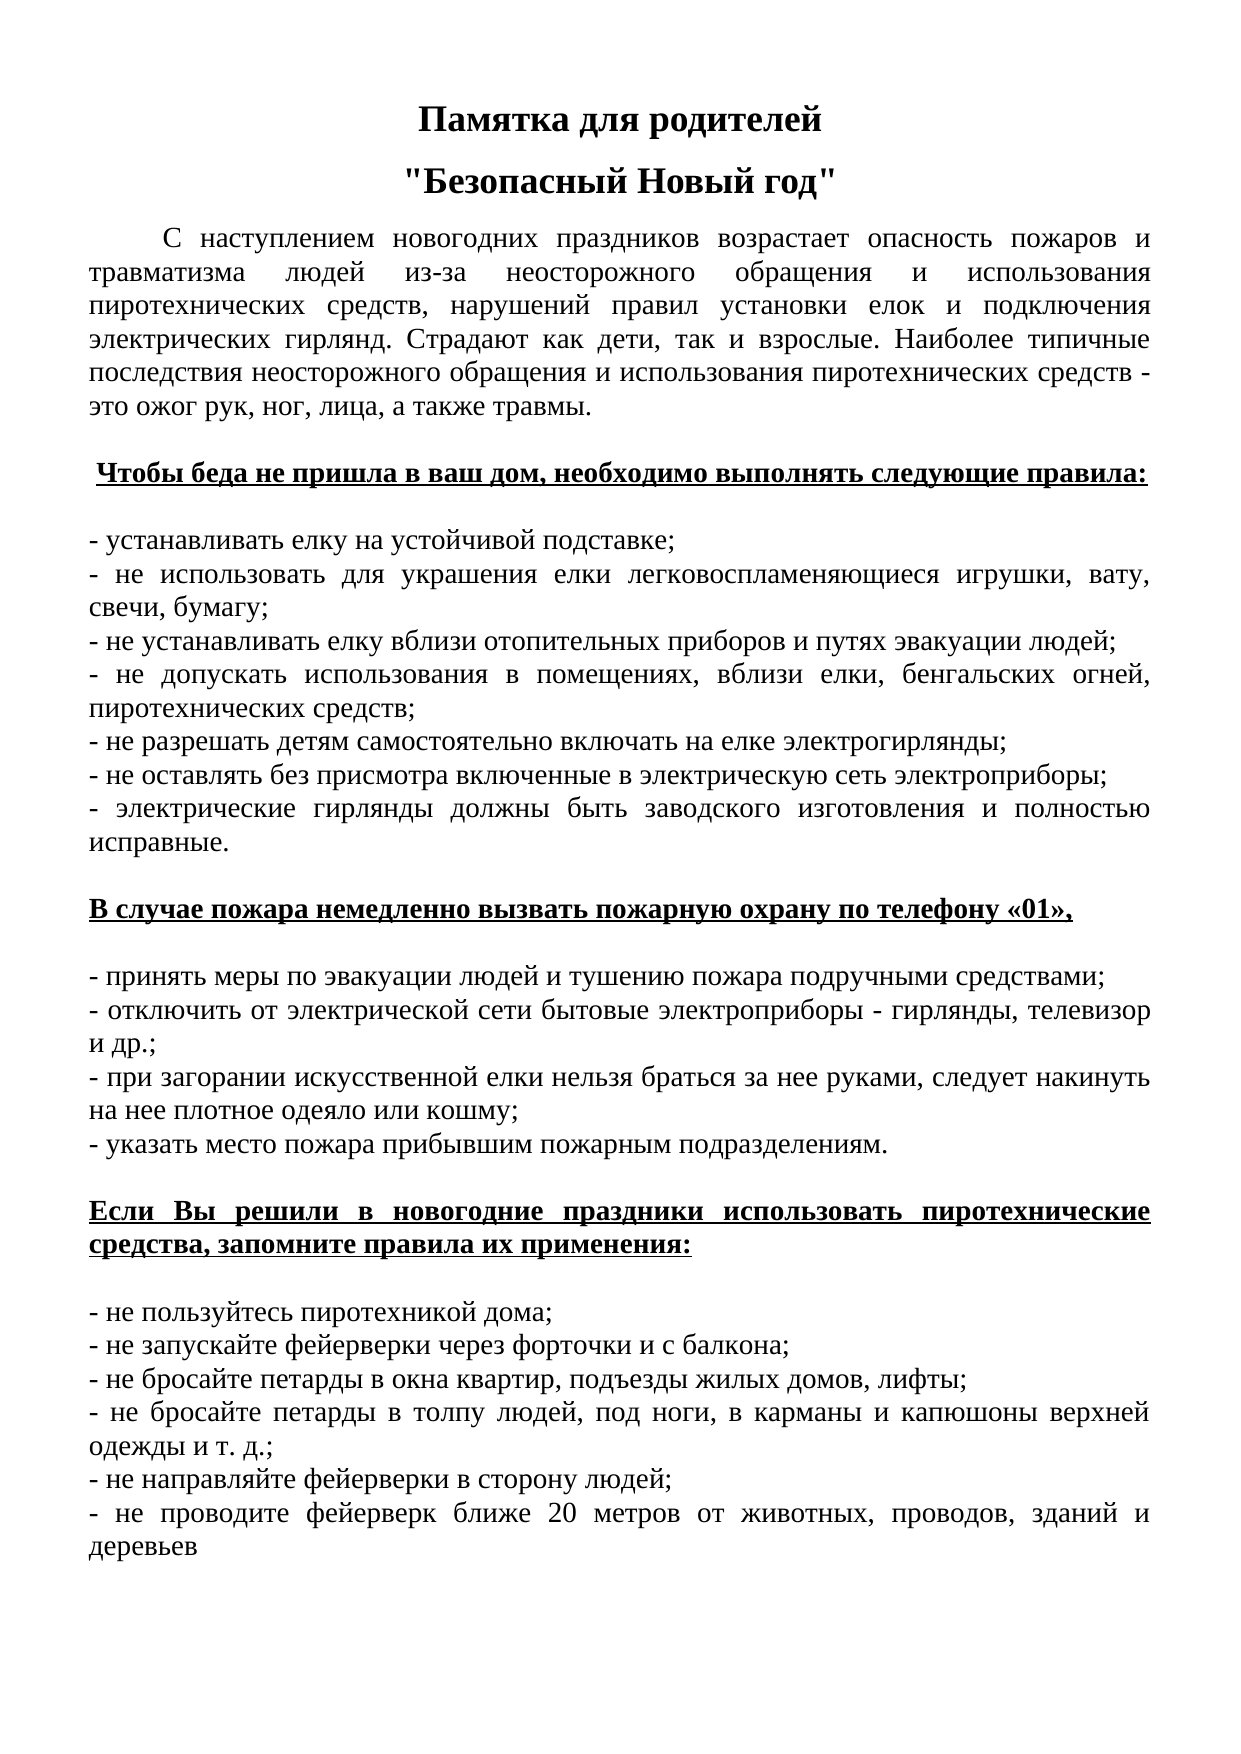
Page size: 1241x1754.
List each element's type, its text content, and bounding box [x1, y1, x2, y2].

text - устанавливать елку на устойчивой подставке; [89, 522, 1152, 556]
text - не разрешать детям самостоятельно включать на елке электрогирлянды; [89, 723, 1152, 757]
text - не бросайте петарды в окна квартир, подъезды жилых домов, лифты; [89, 1361, 1152, 1394]
text С наступлением новогодних праздников возрастает опасность пожаров и травматизма людей из-за неосторожного обращения и использования пиротехнических средств, нарушений правил установки елок и подключения электрических гирлянд. Страдают как дети, так и взрослые. Наиболее типичные последствия неосторожного обращения и использования пиротехнических средств - это ожог рук, ног, лица, а также травмы. [89, 220, 1152, 422]
text - не пользуйтесь пиротехникой дома; [89, 1294, 1152, 1327]
text "Безопасный Новый год" [89, 158, 1152, 202]
text - не направляйте фейерверки в сторону людей; [89, 1461, 1152, 1495]
text - не запускайте фейерверки через форточки и с балкона; [89, 1327, 1152, 1361]
text Если Вы решили в новогодние праздники использовать пиротехнические средства, запомните правила их применения: [89, 1193, 1152, 1260]
text - не бросайте петарды в толпу людей, под ноги, в карманы и капюшоны верхней одежды и т. д.; [89, 1394, 1152, 1461]
text Памятка для родителей [89, 97, 1152, 140]
text - указать место пожара прибывшим пожарным подразделениям. [89, 1126, 1152, 1159]
text - электрические гирлянды должны быть заводского изготовления и полностью исправные. [89, 791, 1152, 858]
text - не проводите фейерверк ближе 20 метров от животных, проводов, зданий и деревьев [89, 1495, 1152, 1562]
text - не устанавливать елку вблизи отопительных приборов и путях эвакуации людей; [89, 623, 1152, 656]
text - не допускать использования в помещениях, вблизи елки, бенгальских огней, пиротехнических средств; [89, 656, 1152, 723]
text - отключить от электрической сети бытовые электроприборы - гирлянды, телевизор и др.; [89, 992, 1152, 1059]
text Чтобы беда не пришла в ваш дом, необходимо выполнять следующие правила: [89, 455, 1152, 489]
text - принять меры по эвакуации людей и тушению пожара подручными средствами; [89, 958, 1152, 992]
text В случае пожара немедленно вызвать пожарную охрану по телефону «01», [89, 891, 1152, 925]
text - при загорании искусственной елки нельзя браться за нее руками, следует накинуть на нее плотное одеяло или кошму; [89, 1059, 1152, 1126]
text - не использовать для украшения елки легковоспламеняющиеся игрушки, вату, свечи, бумагу; [89, 556, 1152, 623]
text - не оставлять без присмотра включенные в электрическую сеть электроприборы; [89, 757, 1152, 791]
